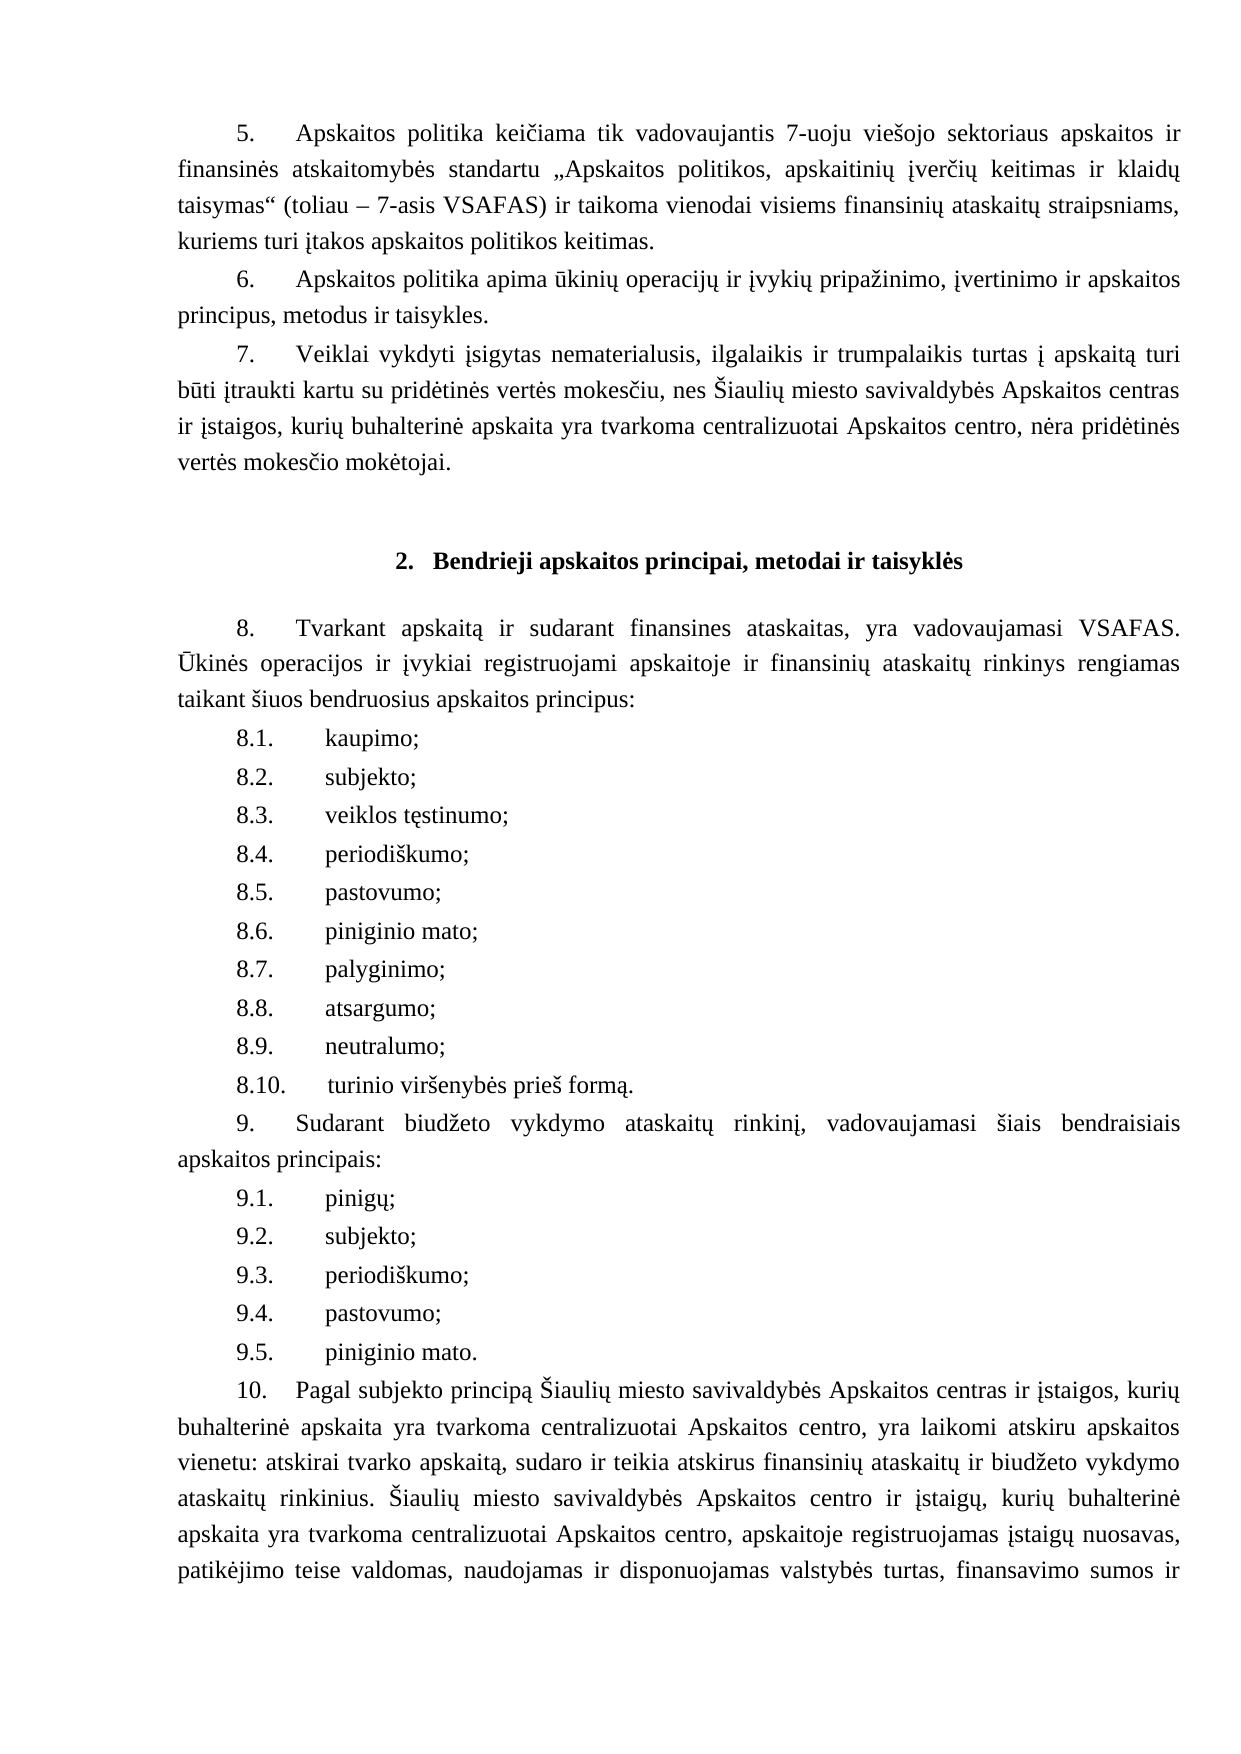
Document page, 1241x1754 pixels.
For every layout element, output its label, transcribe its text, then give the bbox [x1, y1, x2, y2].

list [177, 1376, 1181, 1584]
list kaupimo; [177, 723, 1181, 752]
list piniginio mato. [177, 1337, 1181, 1366]
list pinigų; [177, 1183, 1181, 1212]
subtitle Bendrieji apskaitos principai, metodai ir taisyklės [177, 546, 1181, 575]
list Sudarant biudžeto vykdymo ataskaitų rinkinį, vadovaujamasi šiais bendraisiais apskaitos principais: [177, 1108, 1181, 1173]
list Tvarkant apskaitą ir sudarant finansines ataskaitas, yra vadovaujamasi VSAFAS. Ūkinės operacijos ir įvykiai registruojami apskaitoje ir finansinių ataskaitų rinkinys rengiamas taikant šiuos bendruosius apskaitos principus: [177, 613, 1181, 713]
list periodiškumo; [177, 1260, 1181, 1289]
list subjekto; [177, 1221, 1181, 1250]
list turinio viršenybės prieš formą. [177, 1070, 1181, 1099]
list Apskaitos politika apima ūkinių operacijų ir įvykių pripažinimo, įvertinimo ir apskaitos principus, metodus ir taisykles. [177, 264, 1181, 329]
list periodiškumo; [177, 839, 1181, 867]
list neutralumo; [177, 1031, 1181, 1060]
list veiklos tęstinumo; [177, 800, 1181, 829]
list palyginimo; [177, 954, 1181, 983]
list Veiklai vykdyti įsigytas nematerialusis, ilgalaikis ir trumpalaikis turtas į apskaitą turi būti įtraukti kartu su pridėtinės vertės mokesčiu, nes Šiaulių miesto savivaldybės Apskaitos centras ir įstaigos, kurių buhalterinė apskaita yra tvarkoma centralizuotai Apskaitos centro, nėra pridėtinės vertės mokesčio mokėtojai. [177, 339, 1181, 476]
list atsargumo; [177, 993, 1181, 1022]
list Apskaitos politika keičiama tik vadovaujantis 7-uoju viešojo sektoriaus apskaitos ir finansinės atskaitomybės standartu „Apskaitos politikos, apskaitinių įverčių keitimas ir klaidų taisymas“ (toliau – 7-asis VSAFAS) ir taikoma vienodai visiems finansinių ataskaitų straipsniams, kuriems turi įtakos apskaitos politikos keitimas. [177, 118, 1181, 255]
list piniginio mato; [177, 916, 1181, 944]
list subjekto; [177, 762, 1181, 790]
list pastovumo; [177, 877, 1181, 906]
list pastovumo; [177, 1298, 1181, 1327]
